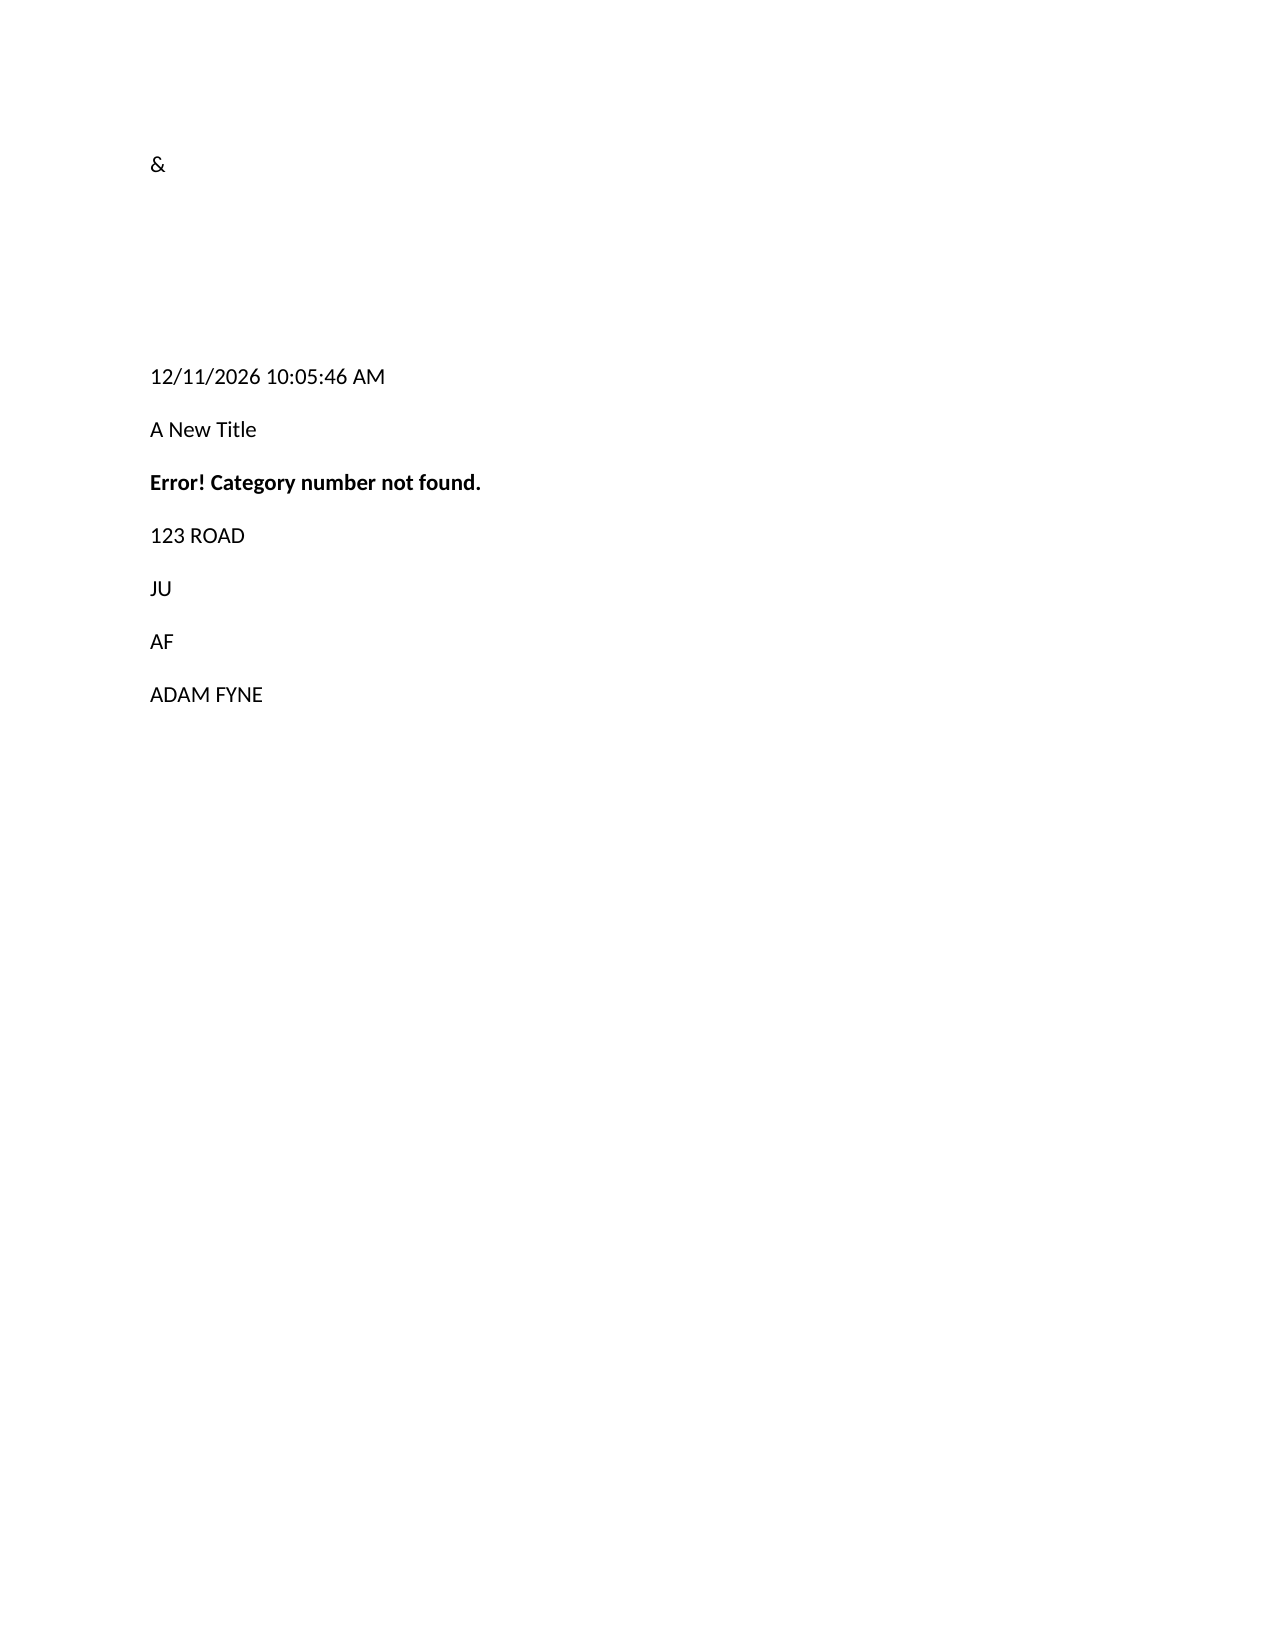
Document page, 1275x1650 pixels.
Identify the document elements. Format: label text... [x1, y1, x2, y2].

text AF [150, 627, 1125, 655]
text JU [150, 574, 1125, 602]
text ADAM FYNE [150, 680, 1125, 708]
text A New Title [150, 415, 1125, 443]
text 13/01/2025 10:05:07 AM [150, 362, 1125, 390]
text Error! Category number not found. [150, 468, 1125, 496]
text 123 ROAD [150, 521, 1125, 549]
